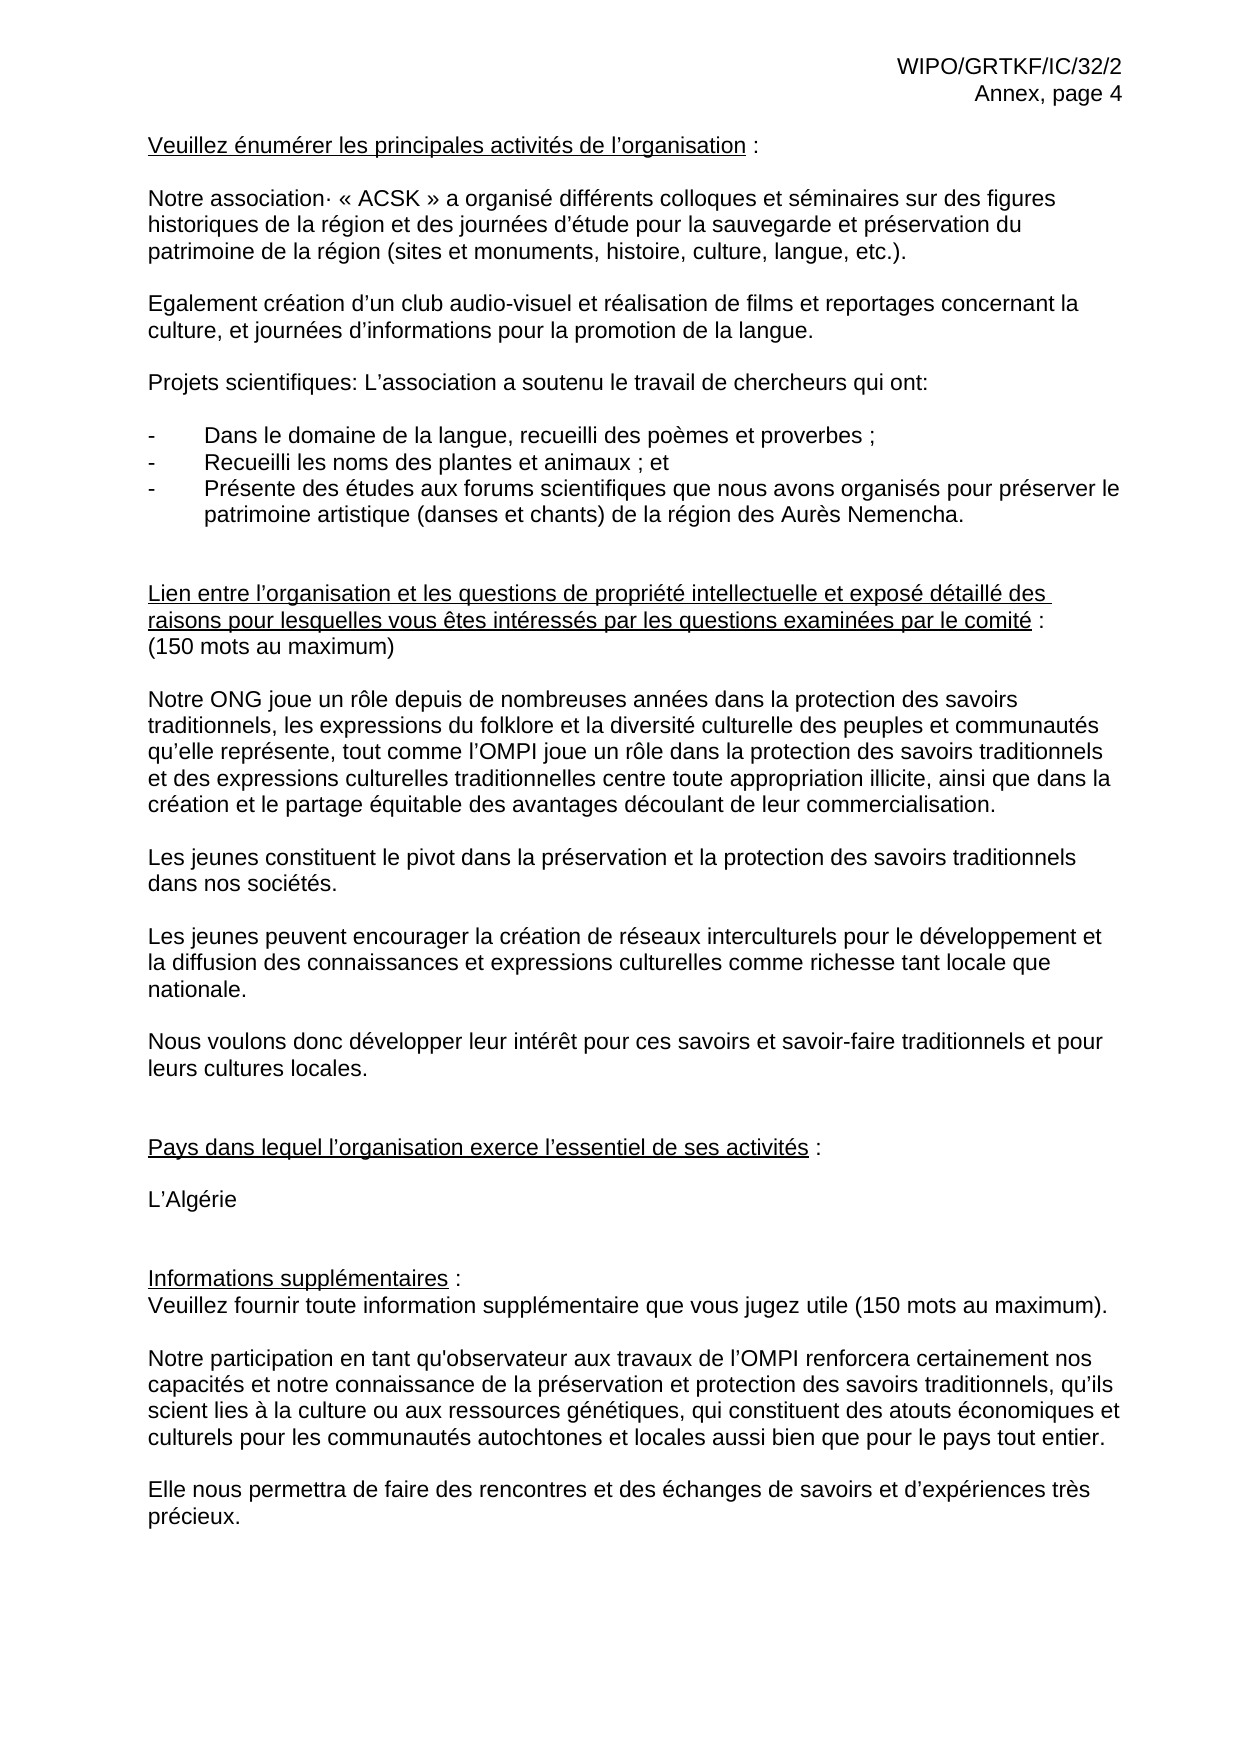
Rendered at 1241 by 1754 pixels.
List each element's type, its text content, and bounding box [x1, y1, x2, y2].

text Notre ONG joue un rôle depuis de nombreuses années dans la protection des savoirs traditionnels, les expressions du folklore et la diversité culturelle des peuples et communautés qu’elle représente, tout comme l’OMPI joue un rôle dans la protection des savoirs traditionnels et des expressions culturelles traditionnelles centre toute appropriation illicite, ainsi que dans la création et le partage équitable des avantages découlant de leur commercialisation. [148, 686, 1122, 817]
text Les jeunes peuvent encourager la création de réseaux interculturels pour le développement et la diffusion des connaissances et expressions culturelles comme richesse tant locale que nationale. [148, 923, 1122, 1002]
text Nous voulons donc développer leur intérêt pour ces savoirs et savoir-faire traditionnels et pour leurs cultures locales. [148, 1028, 1122, 1081]
text Notre association· « ACSK » a organisé différents colloques et séminaires sur des figures historiques de la région et des journées d’étude pour la sauvegarde et préservation du patrimoine de la région (sites et monuments, histoire, culture, langue, etc.). [148, 185, 1122, 264]
list Présente des études aux forums scientifiques que nous avons organisés pour préserver le patrimoine artistique (danses et chants) de la région des Aurès Nemencha. [148, 475, 1122, 527]
text (150 mots au maximum) [148, 633, 1122, 659]
text Informations supplémentaires : [148, 1265, 1122, 1292]
text Lien entre l’organisation et les questions de propriété intellectuelle et exposé détaillé des raisons pour lesquelles vous êtes intéressés par les questions examinées par le comité : [148, 580, 1122, 633]
list Dans le domaine de la langue, recueilli des poèmes et proverbes ; [148, 422, 1122, 448]
text Les jeunes constituent le pivot dans la préservation et la protection des savoirs traditionnels dans nos sociétés. [148, 844, 1122, 896]
text Veuillez fournir toute information supplémentaire que vous jugez utile (150 mots au maximum). [148, 1292, 1122, 1318]
text L’Algérie [148, 1186, 1122, 1213]
text Notre participation en tant qu'observateur aux travaux de l’OMPI renforcera certainement nos capacités et notre connaissance de la préservation et protection des savoirs traditionnels, qu’ils scient lies à la culture ou aux ressources génétiques, qui constituent des atouts économiques et culturels pour les communautés autochtones et locales aussi bien que pour le pays tout entier. [148, 1344, 1122, 1450]
text Egalement création d’un club audio-visuel et réalisation de films et reportages concernant la culture, et journées d’informations pour la promotion de la langue. [148, 290, 1122, 343]
text Veuillez énumérer les principales activités de l’organisation : [148, 132, 1122, 158]
list Recueilli les noms des plantes et animaux ; et [148, 448, 1122, 475]
text Projets scientifiques: L’association a soutenu le travail de chercheurs qui ont: [148, 369, 1122, 396]
text Elle nous permettra de faire des rencontres et des échanges de savoirs et d’expériences très précieux. [148, 1476, 1122, 1529]
text Pays dans lequel l’organisation exerce l’essentiel de ses activités : [148, 1134, 1122, 1160]
